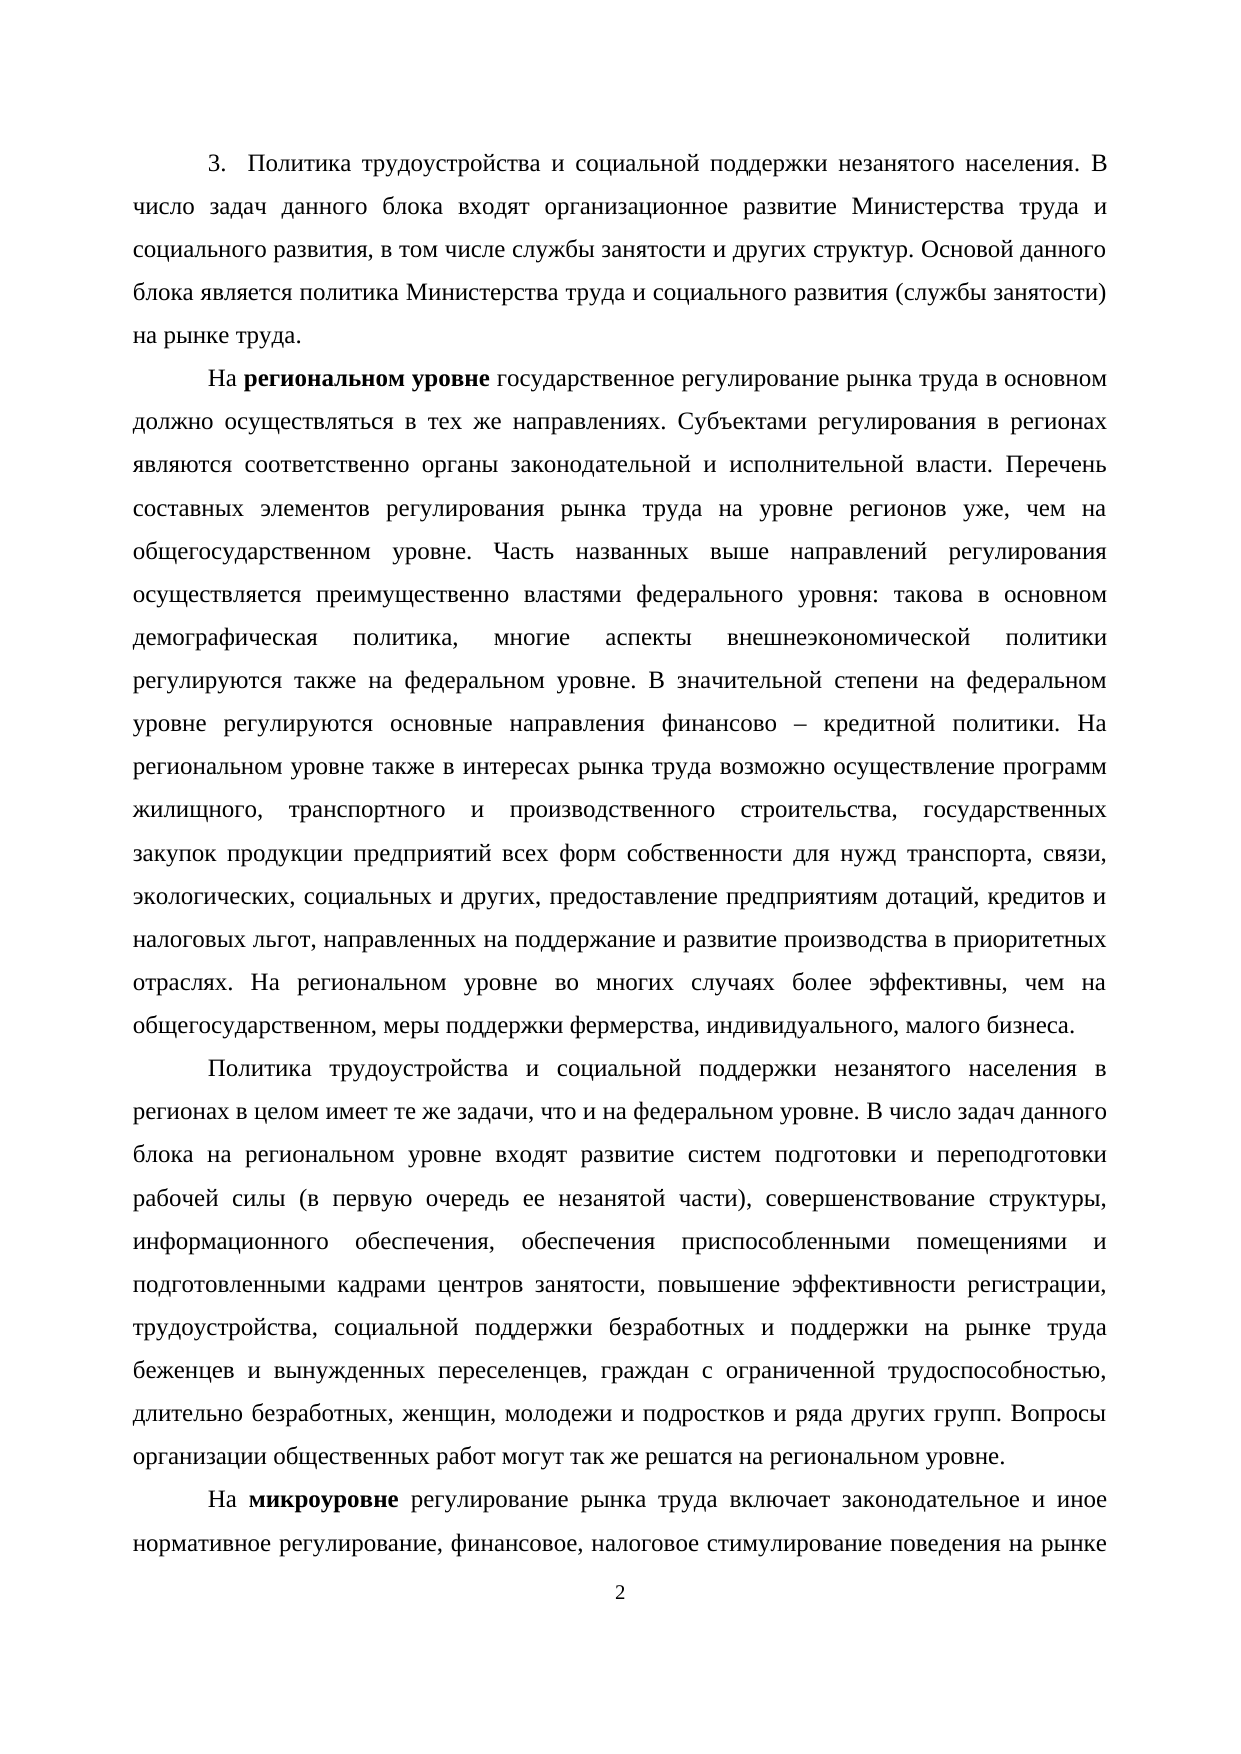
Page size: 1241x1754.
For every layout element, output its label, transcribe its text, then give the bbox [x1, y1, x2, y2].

text На региональном уровне государственное регулирование рынка труда в основном должно осуществляться в тех же направлениях. Субъектами регулирования в регионах являются соответственно органы законодательной и исполнительной власти. Перечень составных элементов регулирования рынка труда на уровне регионов уже, чем на общегосударственном уровне. Часть названных выше направлений регулирования осуществляется преимущественно властями федерального уровня: такова в основном демографическая политика, многие аспекты внешнеэкономической политики регулируются также на федеральном уровне. В значительной степени на федеральном уровне регулируются основные направления финансово – кредитной политики. На региональном уровне также в интересах рынка труда возможно осуществление программ жилищного, транспортного и производственного строительства, государственных закупок продукции предприятий всех форм собственности для нужд транспорта, связи, экологических, социальных и других, предоставление предприятиям дотаций, кредитов и налоговых льгот, направленных на поддержание и развитие производства в приоритетных отраслях. На региональном уровне во многих случаях более эффективны, чем на общегосударственном, меры поддержки фермерства, индивидуального, малого бизнеса. [133, 363, 1108, 1039]
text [133, 1484, 1108, 1556]
text Политика трудоустройства и социальной поддержки незанятого населения в регионах в целом имеет те же задачи, что и на федеральном уровне. В число задач данного блока на региональном уровне входят развитие систем подготовки и переподготовки рабочей силы (в первую очередь ее незанятой части), совершенствование структуры, информационного обеспечения, обеспечения приспособленными помещениями и подготовленными кадрами центров занятости, повышение эффективности регистрации, трудоустройства, социальной поддержки безработных и поддержки на рынке труда беженцев и вынужденных переселенцев, граждан с ограниченной трудоспособностью, длительно безработных, женщин, молодежи и подростков и ряда других групп. Вопросы организации общественных работ могут так же решатся на региональном уровне. [133, 1053, 1108, 1470]
text 3. Политика трудоустройства и социальной поддержки незанятого населения. В число задач данного блока входят организационное развитие Министерства труда и социального развития, в том числе службы занятости и других структур. Основой данного блока является политика Министерства труда и социального развития (службы занятости) на рынке труда. [133, 148, 1108, 349]
